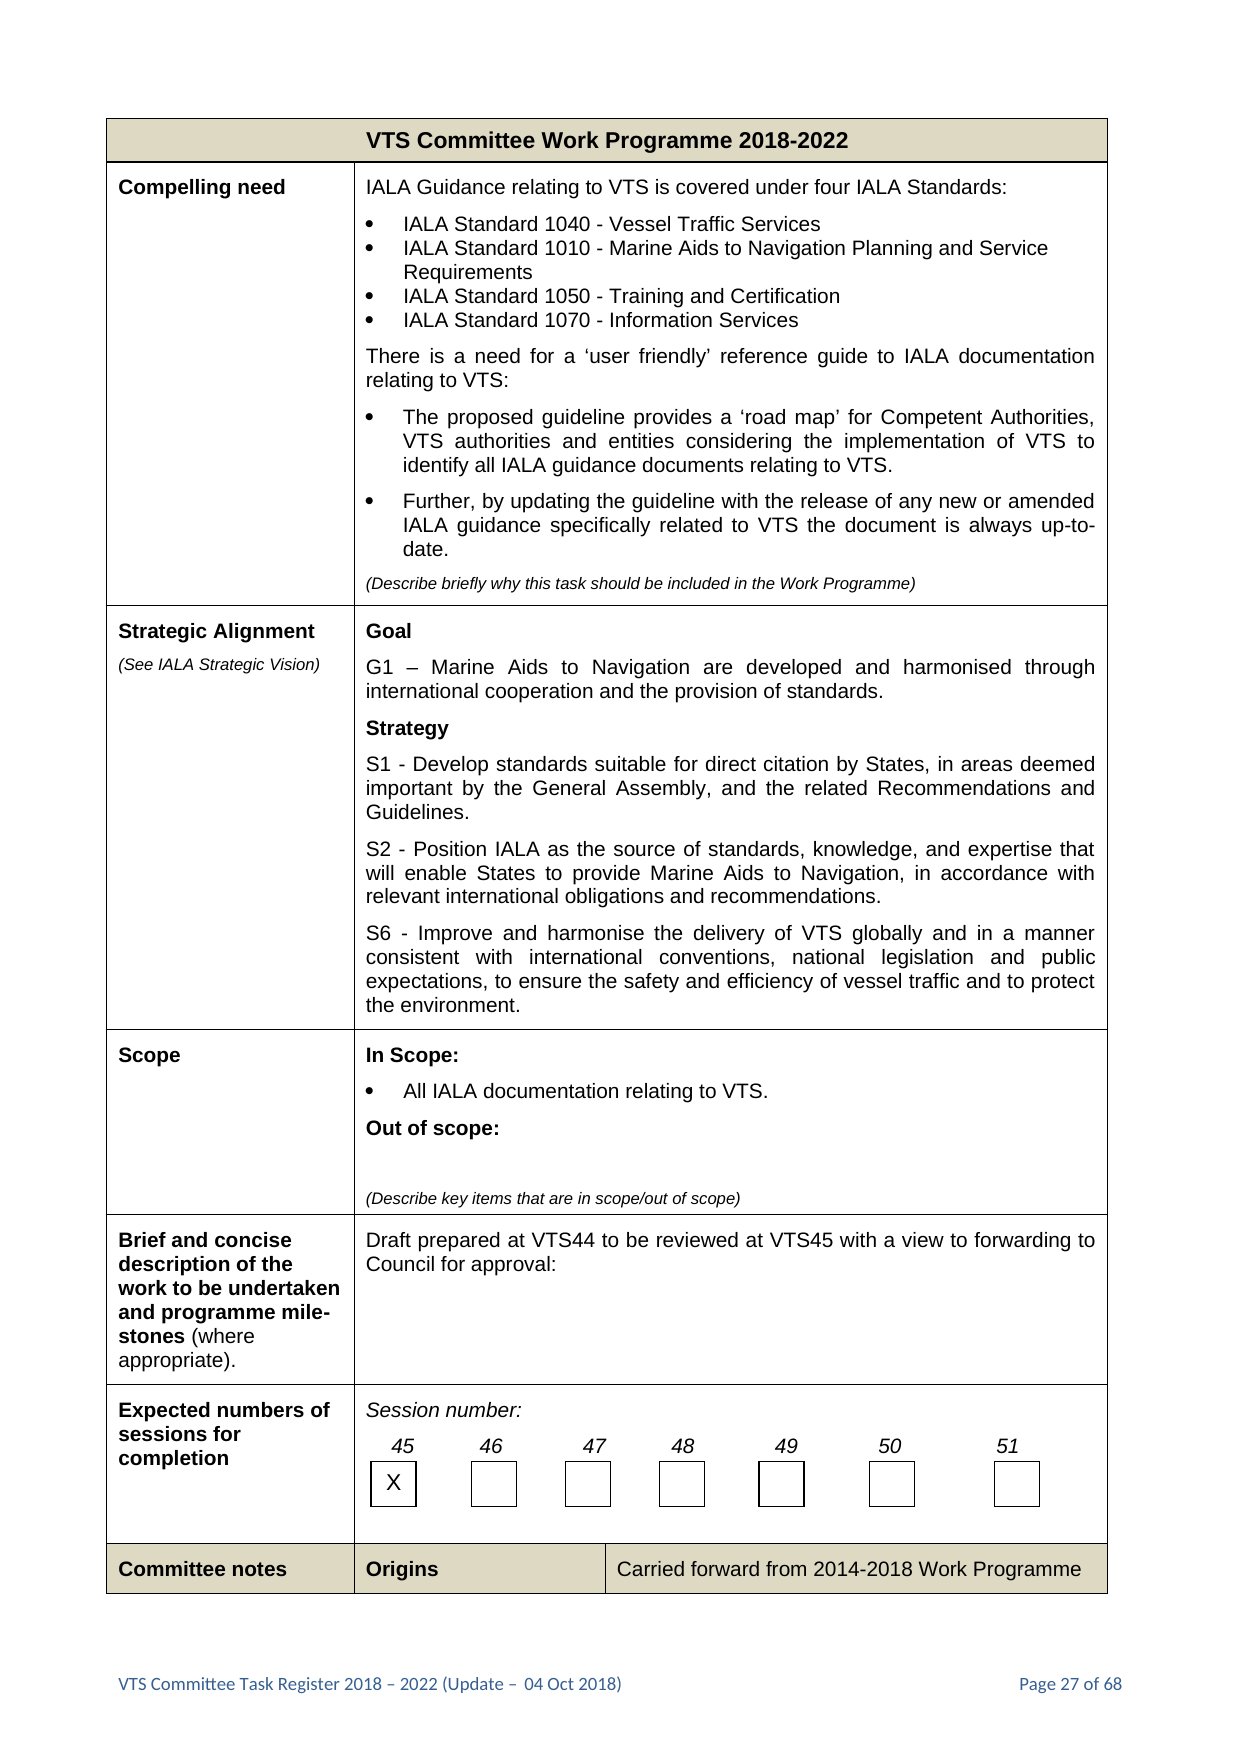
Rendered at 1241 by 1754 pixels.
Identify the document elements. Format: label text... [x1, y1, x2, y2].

table_cell Origins [355, 1544, 605, 1593]
table_cell Scope [107, 1030, 354, 1214]
table_cell Session number: 45 46 47 48 49 50 51 [355, 1385, 1107, 1543]
table_cell Draft prepared at VTS44 to be reviewed at VTS45 with a view to forwarding to Council for approval: [355, 1215, 1107, 1384]
table_cell Goal G1 – Marine Aids to Navigation are developed and harmonised through international cooperation and the provision of standards. Strategy S1 - Develop standards suitable for direct citation by States, in areas deemed important by the General Assembly, and the related Recommendations and Guidelines. S2 - Position IALA as the source of standards, knowledge, and expertise that will enable States to provide Marine Aids to Navigation, in accordance with relevant international obligations and recommendations. S6 - Improve and harmonise the delivery of VTS globally and in a manner consistent with international conventions, national legislation and public expectations, to ensure the safety and efficiency of vessel traffic and to protect the environment. [355, 606, 1107, 1029]
table_cell Carried forward from 2014-2018 Work Programme [606, 1544, 1107, 1593]
table_cell Committee notes [107, 1544, 354, 1593]
table_cell In Scope: All IALA documentation relating to VTS. Out of scope: (Describe key items that are in scope/out of scope) [355, 1030, 1107, 1214]
table_cell IALA Guidance relating to VTS is covered under four IALA Standards: IALA Standard 1040 - Vessel Traffic Services IALA Standard 1010 - Marine Aids to Navigation Planning and Service Requirements IALA Standard 1050 - Training and Certification IALA Standard 1070 - Information Services There is a need for a ‘user friendly’ reference guide to IALA documentation relating to VTS: The proposed guideline provides a ‘road map’ for Competent Authorities, VTS authorities and entities considering the implementation of VTS to identify all IALA guidance documents relating to VTS. Further, by updating the guideline with the release of any new or amended IALA guidance specifically related to VTS the document is always up-to-date. (Describe briefly why this task should be included in the Work Programme) [355, 163, 1107, 605]
table_cell Expected numbers of sessions for completion [107, 1385, 354, 1543]
table_cell Brief and concise description of the work to be undertaken and programme milestones (where appropriate). [107, 1215, 354, 1384]
table_header VTS Committee Work Programme 2018-2022 [107, 119, 1107, 161]
table_cell Strategic Alignment (See IALA Strategic Vision) [107, 606, 354, 1029]
table_cell Compelling need [107, 163, 354, 605]
